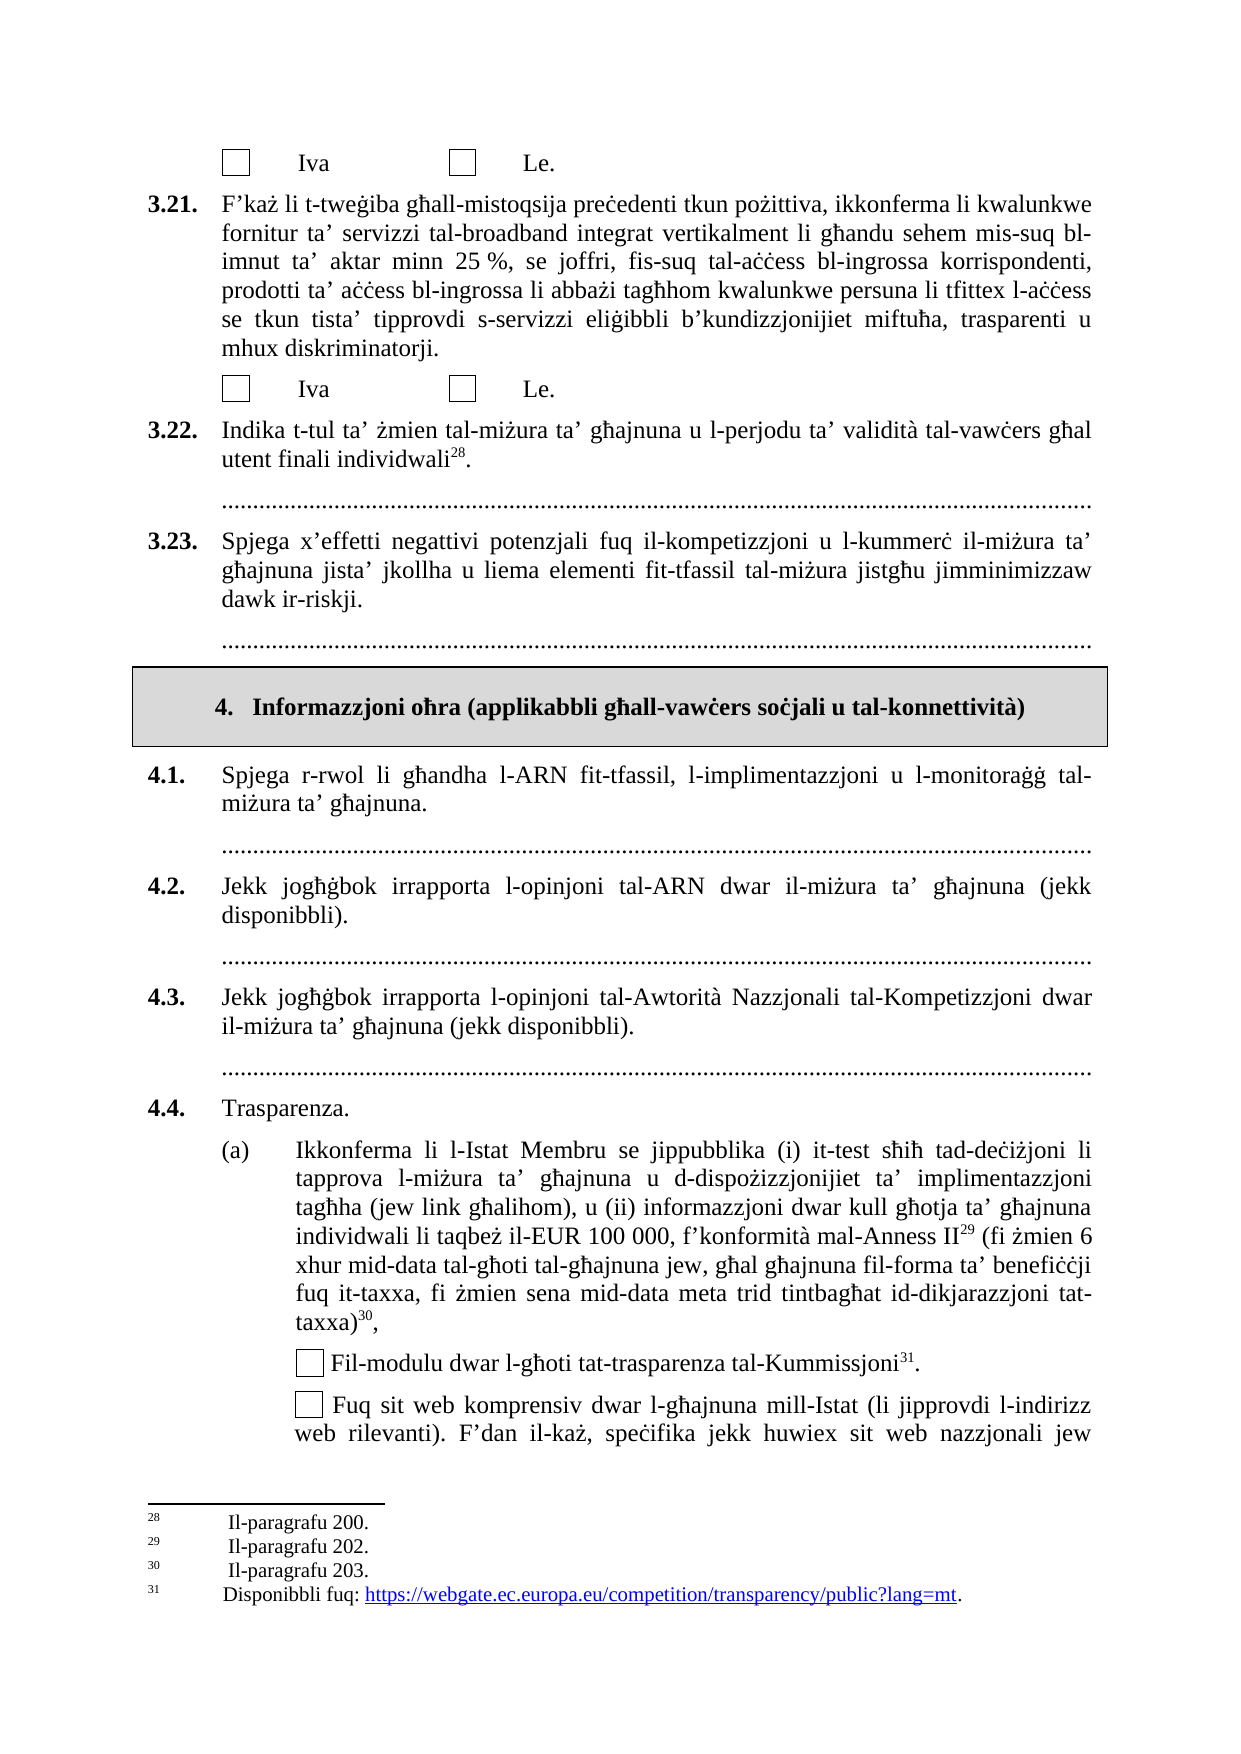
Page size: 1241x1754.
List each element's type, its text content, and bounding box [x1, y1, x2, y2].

list Ikkonferma li l-Istat Membru se jippubblika (i) it-test sħiħ tad-deċiżjoni li tapprova l-miżura ta’ għajnuna u d-dispożizzjonijiet ta’ implimentazzjoni tagħha (jew link għalihom), u (ii) informazzjoni dwar kull għotja ta’ għajnuna individwali li taqbeż il-EUR 100 000, f’konformità mal-Anness II (fi żmien 6 xhur mid-data tal-għoti tal-għajnuna jew, għal għajnuna fil-forma ta’ benefiċċji fuq it-taxxa, fi żmien sena mid-data meta trid tintbagħat id-dikjarazzjoni tat-taxxa), [221, 1135, 1093, 1336]
list F’każ li t-tweġiba għall-mistoqsija preċedenti tkun pożittiva, ikkonferma li kwalunkwe fornitur ta’ servizzi tal-broadband integrat vertikalment li għandu sehem mis-suq bl-imnut ta’ aktar minn 25 %, se joffri, fis-suq tal-aċċess bl-ingrossa korrispondenti, prodotti ta’ aċċess bl-ingrossa li abbażi tagħhom kwalunkwe persuna li tfittex l-aċċess se tkun tista’ tipprovdi s-servizzi eliġibbli b’kundizzjonijiet miftuħa, trasparenti u mhux diskriminatorji. [148, 189, 1093, 361]
text Iva Le. [221, 148, 1093, 176]
text Fil-modulu dwar l-għoti tat-trasparenza tal-Kummissjoni. [294, 1348, 1093, 1377]
list Jekk jogħġbok irrapporta l-opinjoni tal-ARN dwar il-miżura ta’ għajnuna (jekk disponibbli). [148, 871, 1093, 928]
list Jekk jogħġbok irrapporta l-opinjoni tal-Awtorità Nazzjonali tal-Kompetizzjoni dwar il-miżura ta’ għajnuna (jekk disponibbli). [148, 982, 1093, 1040]
text Iva Le. [221, 374, 1093, 403]
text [294, 1390, 1093, 1447]
table_header Informazzjoni oħra (applikabbli għall-vawċers soċjali u tal-konnettività) [133, 668, 1107, 746]
list Indika t-tul ta’ żmien tal-miżura ta’ għajnuna u l-perjodu ta’ validità tal-vawċers għal utent finali individwali. [148, 415, 1093, 473]
list Trasparenza. [148, 1093, 1093, 1122]
list Spjega r-rwol li għandha l-ARN fit-tfassil, l-implimentazzjoni u l-monitoraġġ tal-miżura ta’ għajnuna. [148, 760, 1093, 817]
list Spjega x’effetti negattivi potenzjali fuq il-kompetizzjoni u l-kummerċ il-miżura ta’ għajnuna jista’ jkollha u liema elementi fit-tfassil tal-miżura jistgħu jimminimizzaw dawk ir-riskji. [148, 526, 1093, 613]
